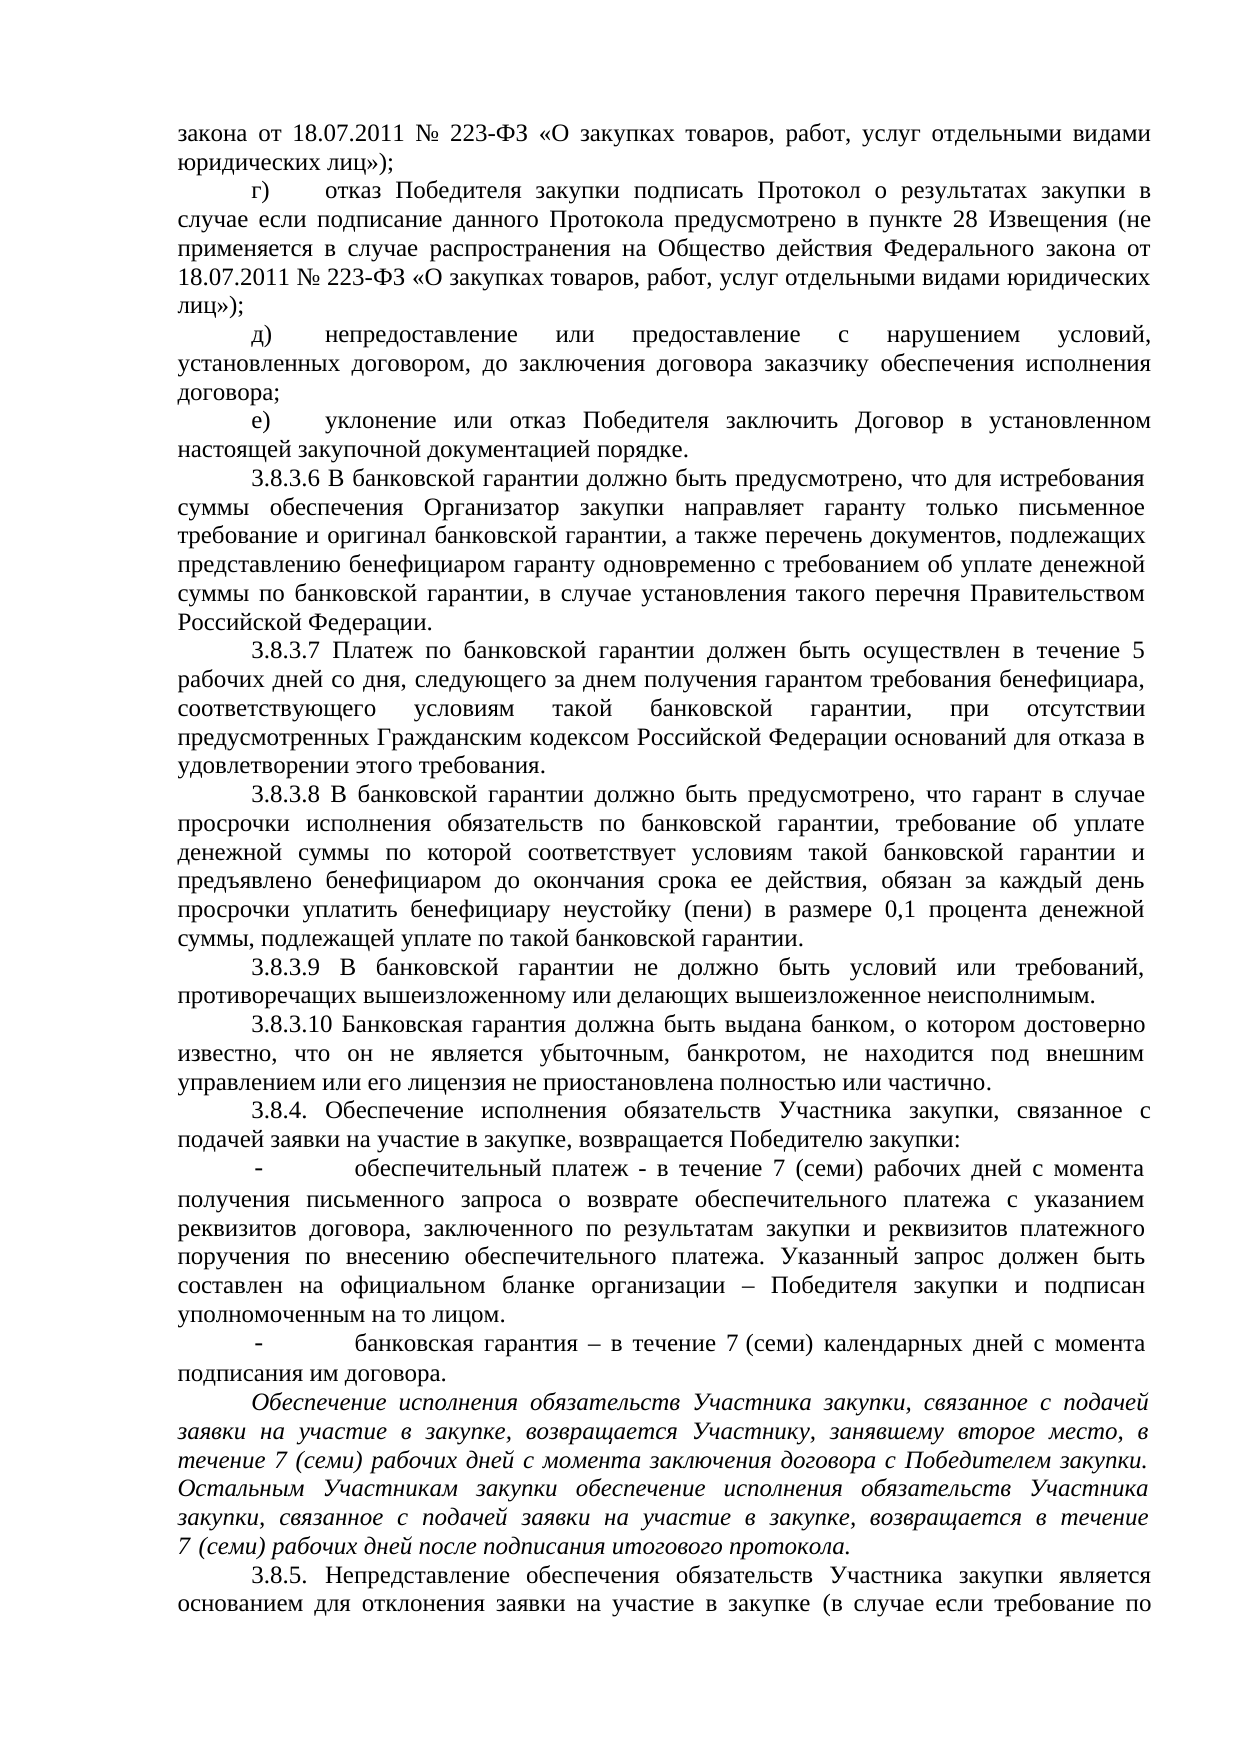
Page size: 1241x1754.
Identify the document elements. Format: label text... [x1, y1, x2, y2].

list обеспечительный платеж - в течение 7 (семи) рабочих дней с момента получения письменного запроса о возврате обеспечительного платежа с указанием реквизитов договора, заключенного по результатам закупки и реквизитов платежного поручения по внесению обеспечительного платежа. Указанный запрос должен быть составлен на официальном бланке организации – Победителя закупки и подписан уполномоченным на то лицом. [177, 1153, 1146, 1328]
list Обеспечение исполнения обязательств Участника закупки, связанное с подачей заявки на участие в закупке, возвращается Победителю закупки: [177, 1096, 1152, 1153]
list непредоставление или предоставление с нарушением условий, установленных договором, до заключения договора заказчику обеспечения исполнения договора; [177, 319, 1152, 406]
list банковская гарантия – в течение 7 (семи) календарных дней с момента подписания им договора. [177, 1328, 1146, 1387]
list уклонение или отказ Победителя заключить Договор в установленном настоящей закупочной документацией порядке. [177, 406, 1152, 463]
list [177, 118, 1152, 176]
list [177, 1560, 1152, 1617]
text 3.8.3.10 Банковская гарантия должна быть выдана банком, о котором достоверно известно, что он не является убыточным, банкротом, не находится под внешним управлением или его лицензия не приостановлена полностью или частично. [177, 1009, 1146, 1096]
text 3.8.3.7 Платеж по банковской гарантии должен быть осуществлен в течение 5 рабочих дней со дня, следующего за днем получения гарантом требования бенефициара, соответствующего условиям такой банковской гарантии, при отсутствии предусмотренных Гражданским кодексом Российской Федерации оснований для отказа в удовлетворении этого требования. [177, 636, 1146, 779]
text 3.8.3.6 В банковской гарантии должно быть предусмотрено, что для истребования суммы обеспечения Организатор закупки направляет гаранту только письменное требование и оригинал банковской гарантии, а также перечень документов, подлежащих представлению бенефициаром гаранту одновременно с требованием об уплате денежной суммы по банковской гарантии, в случае установления такого перечня Правительством Российской Федерации. [177, 463, 1146, 636]
text Обеспечение исполнения обязательств Участника закупки, связанное с подачей заявки на участие в закупке, возвращается Участнику, занявшему второе место, в течение 7 (семи) рабочих дней с момента заключения договора с Победителем закупки. Остальным Участникам закупки обеспечение исполнения обязательств Участника закупки, связанное с подачей заявки на участие в закупке, возвращается в течение 7 (семи) рабочих дней после подписания итогового протокола. [177, 1387, 1152, 1560]
text 3.8.3.9 В банковской гарантии не должно быть условий или требований, противоречащих вышеизложенному или делающих вышеизложенное неисполнимым. [177, 952, 1146, 1009]
list отказ Победителя закупки подписать Протокол о результатах закупки в случае если подписание данного Протокола предусмотрено в пункте 28 Извещения (не применяется в случае распространения на Общество действия Федерального закона от 18.07.2011 № 223-ФЗ «О закупках товаров, работ, услуг отдельными видами юридических лиц»); [177, 176, 1152, 319]
text 3.8.3.8 В банковской гарантии должно быть предусмотрено, что гарант в случае просрочки исполнения обязательств по банковской гарантии, требование об уплате денежной суммы по которой соответствует условиям такой банковской гарантии и предъявлено бенефициаром до окончания срока ее действия, обязан за каждый день просрочки уплатить бенефициару неустойку (пени) в размере 0,1 процента денежной суммы, подлежащей уплате по такой банковской гарантии. [177, 779, 1146, 952]
